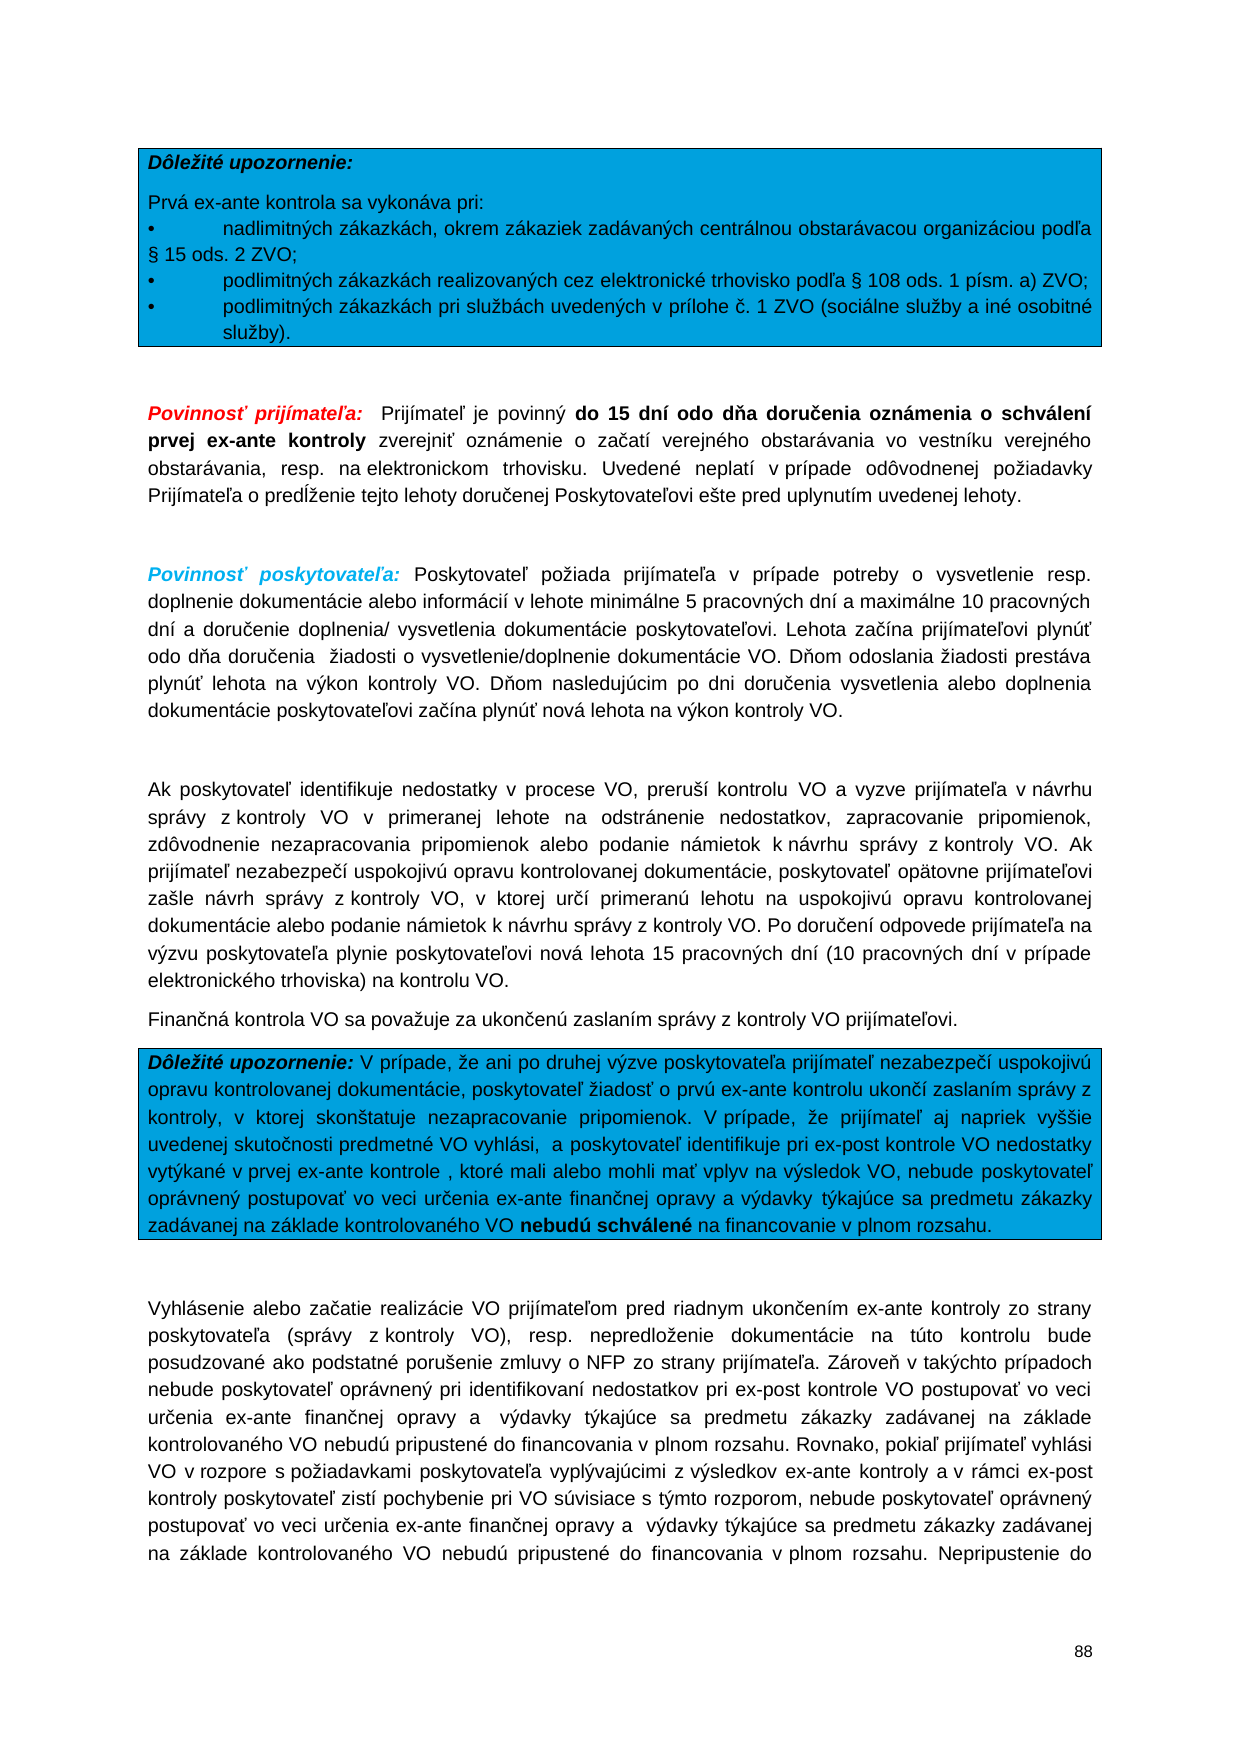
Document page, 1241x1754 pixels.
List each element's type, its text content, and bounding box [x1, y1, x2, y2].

text Dôležité upozornenie: V prípade, že ani po druhej výzve poskytovateľa prijímateľ nezabezpečí uspokojivú opravu kontrolovanej dokumentácie, poskytovateľ žiadosť o prvú ex-ante kontrolu ukončí zaslaním správy z kontroly, v ktorej skonštatuje nezapracovanie pripomienok. V prípade, že prijímateľ aj napriek vyššie uvedenej skutočnosti predmetné VO vyhlási, a poskytovateľ identifikuje pri ex-post kontrole VO nedostatky vytýkané v prvej ex-ante kontrole , ktoré mali alebo mohli mať vplyv na výsledok VO, nebude poskytovateľ oprávnený postupovať vo veci určenia ex-ante finančnej opravy a výdavky týkajúce sa predmetu zákazky zadávanej na základe kontrolovaného VO nebudú schválené na financovanie v plnom rozsahu. [139, 1049, 1101, 1239]
text Ak poskytovateľ identifikuje nedostatky v procese VO, preruší kontrolu VO a vyzve prijímateľa v návrhu správy z kontroly VO v primeranej lehote na odstránenie nedostatkov, zapracovanie pripomienok, zdôvodnenie nezapracovania pripomienok alebo podanie námietok k návrhu správy z kontroly VO. Ak prijímateľ nezabezpečí uspokojivú opravu kontrolovanej dokumentácie, poskytovateľ opätovne prijímateľovi zašle návrh správy z kontroly VO, v ktorej určí primeranú lehotu na uspokojivú opravu kontrolovanej dokumentácie alebo podanie námietok k návrhu správy z kontroly VO. Po doručení odpovede prijímateľa na výzvu poskytovateľa plynie poskytovateľovi nová lehota 15 pracovných dní (10 pracovných dní v prípade elektronického trhoviska) na kontrolu VO. [148, 778, 1092, 991]
text Povinnosť prijímateľa: Prijímateľ je povinný do 15 dní odo dňa doručenia oznámenia o schválení prvej ex-ante kontroly zverejniť oznámenie o začatí verejného obstarávania vo vestníku verejného obstarávania, resp. na elektronickom trhovisku. Uvedené neplatí v prípade odôvodnenej požiadavky Prijímateľa o predĺženie tejto lehoty doručenej Poskytovateľovi ešte pred uplynutím uvedenej lehoty. [148, 402, 1092, 506]
text • podlimitných zákazkách pri službách uvedených v prílohe č. 1 ZVO (sociálne služby a iné osobitné služby). [139, 292, 1101, 346]
text Prvá ex-ante kontrola sa vykonáva pri: [139, 187, 1101, 213]
text Finančná kontrola VO sa považuje za ukončenú zaslaním správy z kontroly VO prijímateľovi. [148, 1008, 1092, 1031]
text Povinnosť poskytovateľa: Poskytovateľ požiada prijímateľa v prípade potreby o vysvetlenie resp. doplnenie dokumentácie alebo informácií v lehote minimálne 5 pracovných dní a maximálne 10 pracovných dní a doručenie doplnenia/ vysvetlenia dokumentácie poskytovateľovi. Lehota začína prijímateľovi plynúť odo dňa doručenia žiadosti o vysvetlenie/doplnenie dokumentácie VO. Dňom odoslania žiadosti prestáva plynúť lehota na výkon kontroly VO. Dňom nasledujúcim po dni doručenia vysvetlenia alebo doplnenia dokumentácie poskytovateľovi začína plynúť nová lehota na výkon kontroly VO. [148, 563, 1092, 722]
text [148, 1297, 1092, 1564]
text • podlimitných zákazkách realizovaných cez elektronické trhovisko podľa § 108 ods. 1 písm. a) ZVO; [139, 266, 1101, 291]
text • nadlimitných zákazkách, okrem zákaziek zadávaných centrálnou obstarávacou organizáciou podľa § 15 ods. 2 ZVO; [139, 213, 1101, 265]
text Dôležité upozornenie: [139, 149, 1101, 173]
